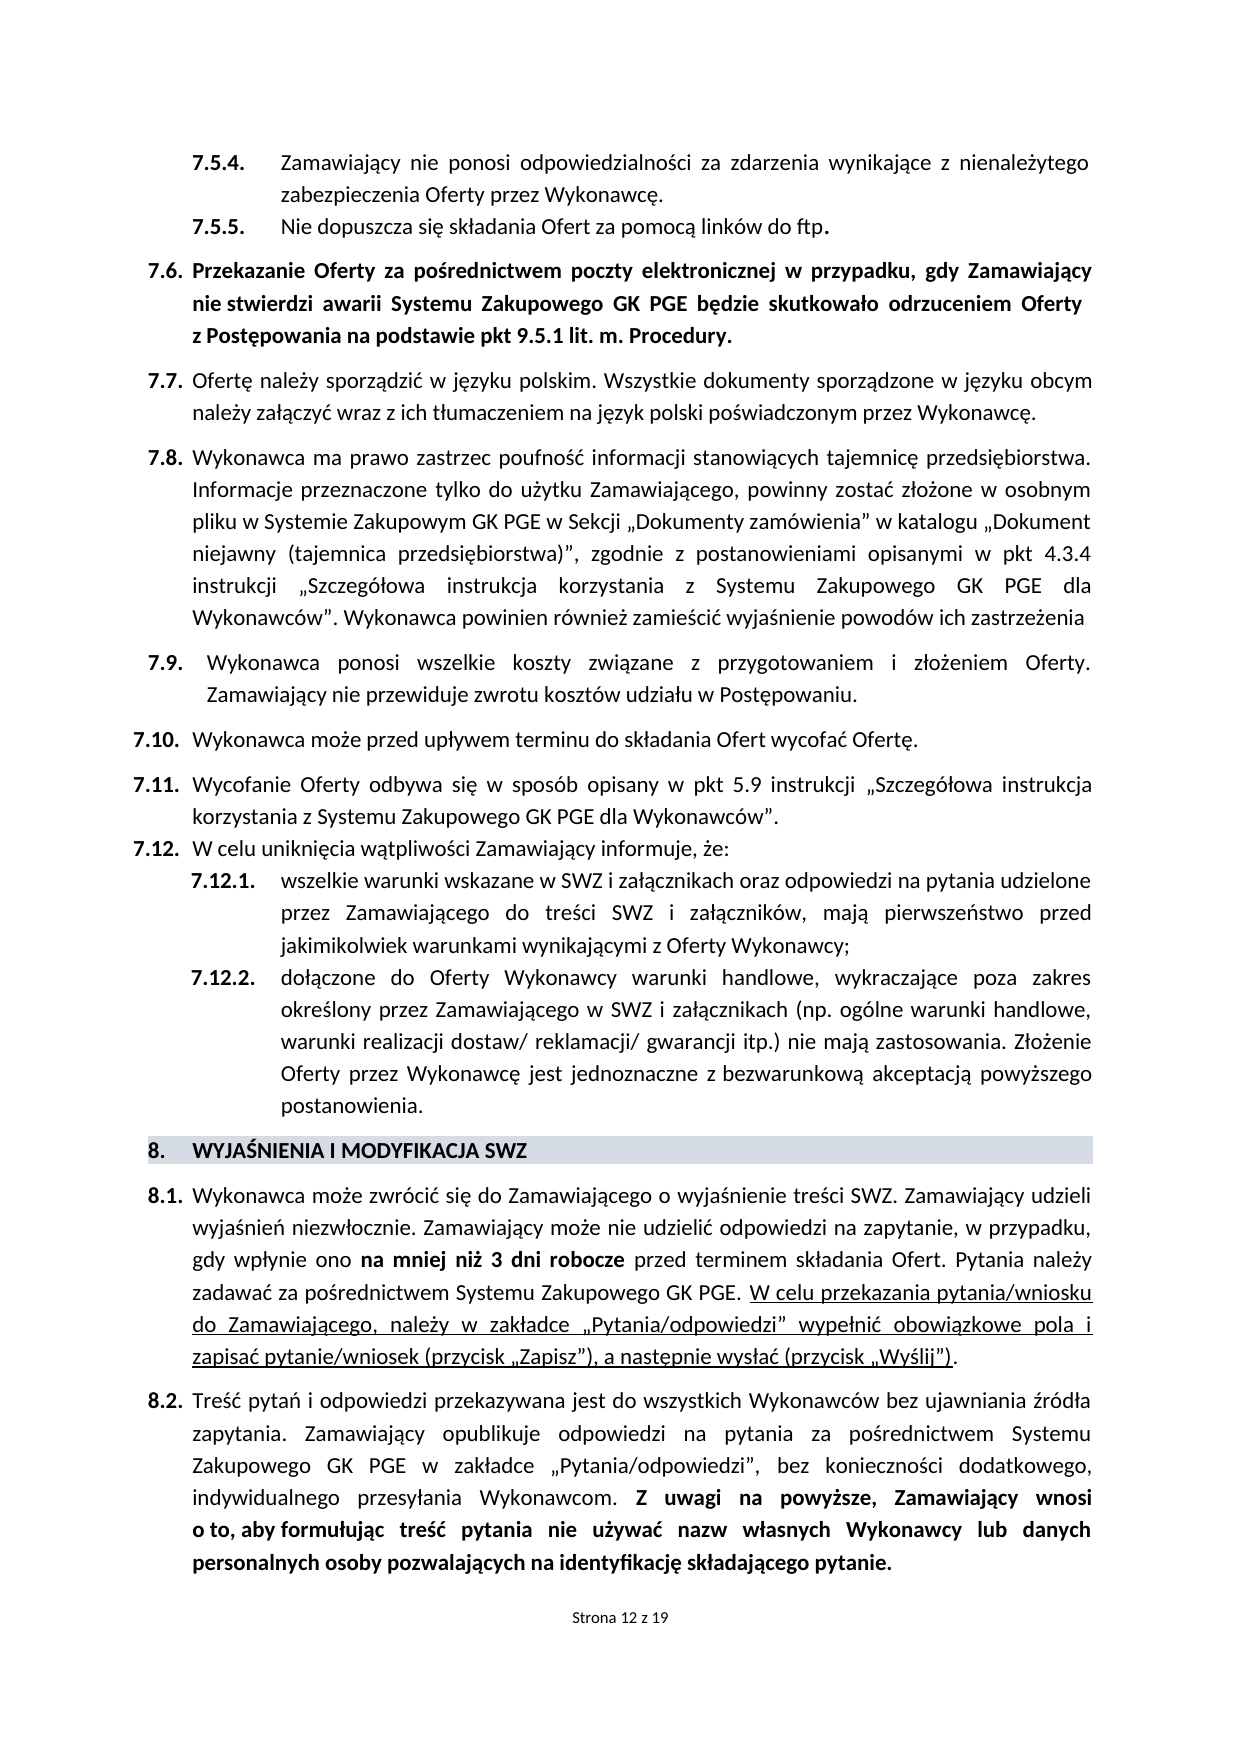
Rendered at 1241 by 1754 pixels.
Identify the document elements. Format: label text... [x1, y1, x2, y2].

list wszelkie warunki wskazane w SWZ i załącznikach oraz odpowiedzi na pytania udzielone przez Zamawiającego do treści SWZ i załączników, mają pierwszeństwo przed jakimikolwiek warunkami wynikającymi z Oferty Wykonawcy; [191, 866, 1093, 959]
list Zamawiający nie ponosi odpowiedzialności za zdarzenia wynikające z nienależytego zabezpieczenia Oferty przez Wykonawcę. [192, 148, 1090, 208]
list Przekazanie Oferty za pośrednictwem poczty elektronicznej w przypadku, gdy Zamawiający nie stwierdzi awarii Systemu Zakupowego GK PGE będzie skutkowało odrzuceniem Oferty z Postępowania na podstawie pkt 9.5.1 lit. m. Procedury. [148, 257, 1093, 349]
list Wykonawca może przed upływem terminu do składania Ofert wycofać Ofertę. [133, 725, 1093, 753]
list Wykonawca ponosi wszelkie koszty związane z przygotowaniem i złożeniem Oferty. Zamawiający nie przewiduje zwrotu kosztów udziału w Postępowaniu. [148, 648, 1093, 708]
list Wykonawca ma prawo zastrzec poufność informacji stanowiących tajemnicę przedsiębiorstwa. Informacje przeznaczone tylko do użytku Zamawiającego, powinny zostać złożone w osobnym pliku w Systemie Zakupowym GK PGE w Sekcji „Dokumenty zamówienia” w katalogu „Dokument niejawny (tajemnica przedsiębiorstwa)”, zgodnie z postanowieniami opisanymi w pkt 4.3.4 instrukcji „Szczegółowa instrukcja korzystania z Systemu Zakupowego GK PGE dla Wykonawców”. Wykonawca powinien również zamieścić wyjaśnienie powodów ich zastrzeżenia [148, 443, 1093, 632]
list WYJAŚNIENIA I MODYFIKACJA SWZ [148, 1136, 1093, 1164]
list Treść pytań i odpowiedzi przekazywana jest do wszystkich Wykonawców bez ujawniania źródła zapytania. Zamawiający opublikuje odpowiedzi na pytania za pośrednictwem Systemu Zakupowego GK PGE w zakładce „Pytania/odpowiedzi”, bez konieczności dodatkowego, indywidualnego przesyłania Wykonawcom. Z uwagi na powyższe, Zamawiający wnosi o to, aby formułując treść pytania nie używać nazw własnych Wykonawcy lub danych personalnych osoby pozwalających na identyfikację składającego pytanie. [148, 1387, 1093, 1576]
list Wykonawca może zwrócić się do Zamawiającego o wyjaśnienie treści SWZ. Zamawiający udzieli wyjaśnień niezwłocznie. Zamawiający może nie udzielić odpowiedzi na zapytanie, w przypadku, gdy wpłynie ono na mniej niż 3 dni robocze przed terminem składania Ofert. Pytania należy zadawać za pośrednictwem Systemu Zakupowego GK PGE. W celu przekazania pytania/wniosku do Zamawiającego, należy w zakładce „Pytania/odpowiedzi” wypełnić obowiązkowe pola i zapisać pytanie/wniosek (przycisk „Zapisz”), a następnie wysłać (przycisk „Wyślij”). [148, 1181, 1093, 1370]
list W celu uniknięcia wątpliwości Zamawiający informuje, że: [133, 834, 1093, 862]
list Ofertę należy sporządzić w języku polskim. Wszystkie dokumenty sporządzone w języku obcym należy załączyć wraz z ich tłumaczeniem na język polski poświadczonym przez Wykonawcę. [148, 366, 1093, 426]
list dołączone do Oferty Wykonawcy warunki handlowe, wykraczające poza zakres określony przez Zamawiającego w SWZ i załącznikach (np. ogólne warunki handlowe, warunki realizacji dostaw/ reklamacji/ gwarancji itp.) nie mają zastosowania. Złożenie Oferty przez Wykonawcę jest jednoznaczne z bezwarunkową akceptacją powyższego postanowienia. [191, 963, 1093, 1120]
list Wycofanie Oferty odbywa się w sposób opisany w pkt 5.9 instrukcji „Szczegółowa instrukcja korzystania z Systemu Zakupowego GK PGE dla Wykonawców”. [133, 770, 1093, 830]
list Nie dopuszcza się składania Ofert za pomocą linków do ftp. [192, 212, 1090, 240]
